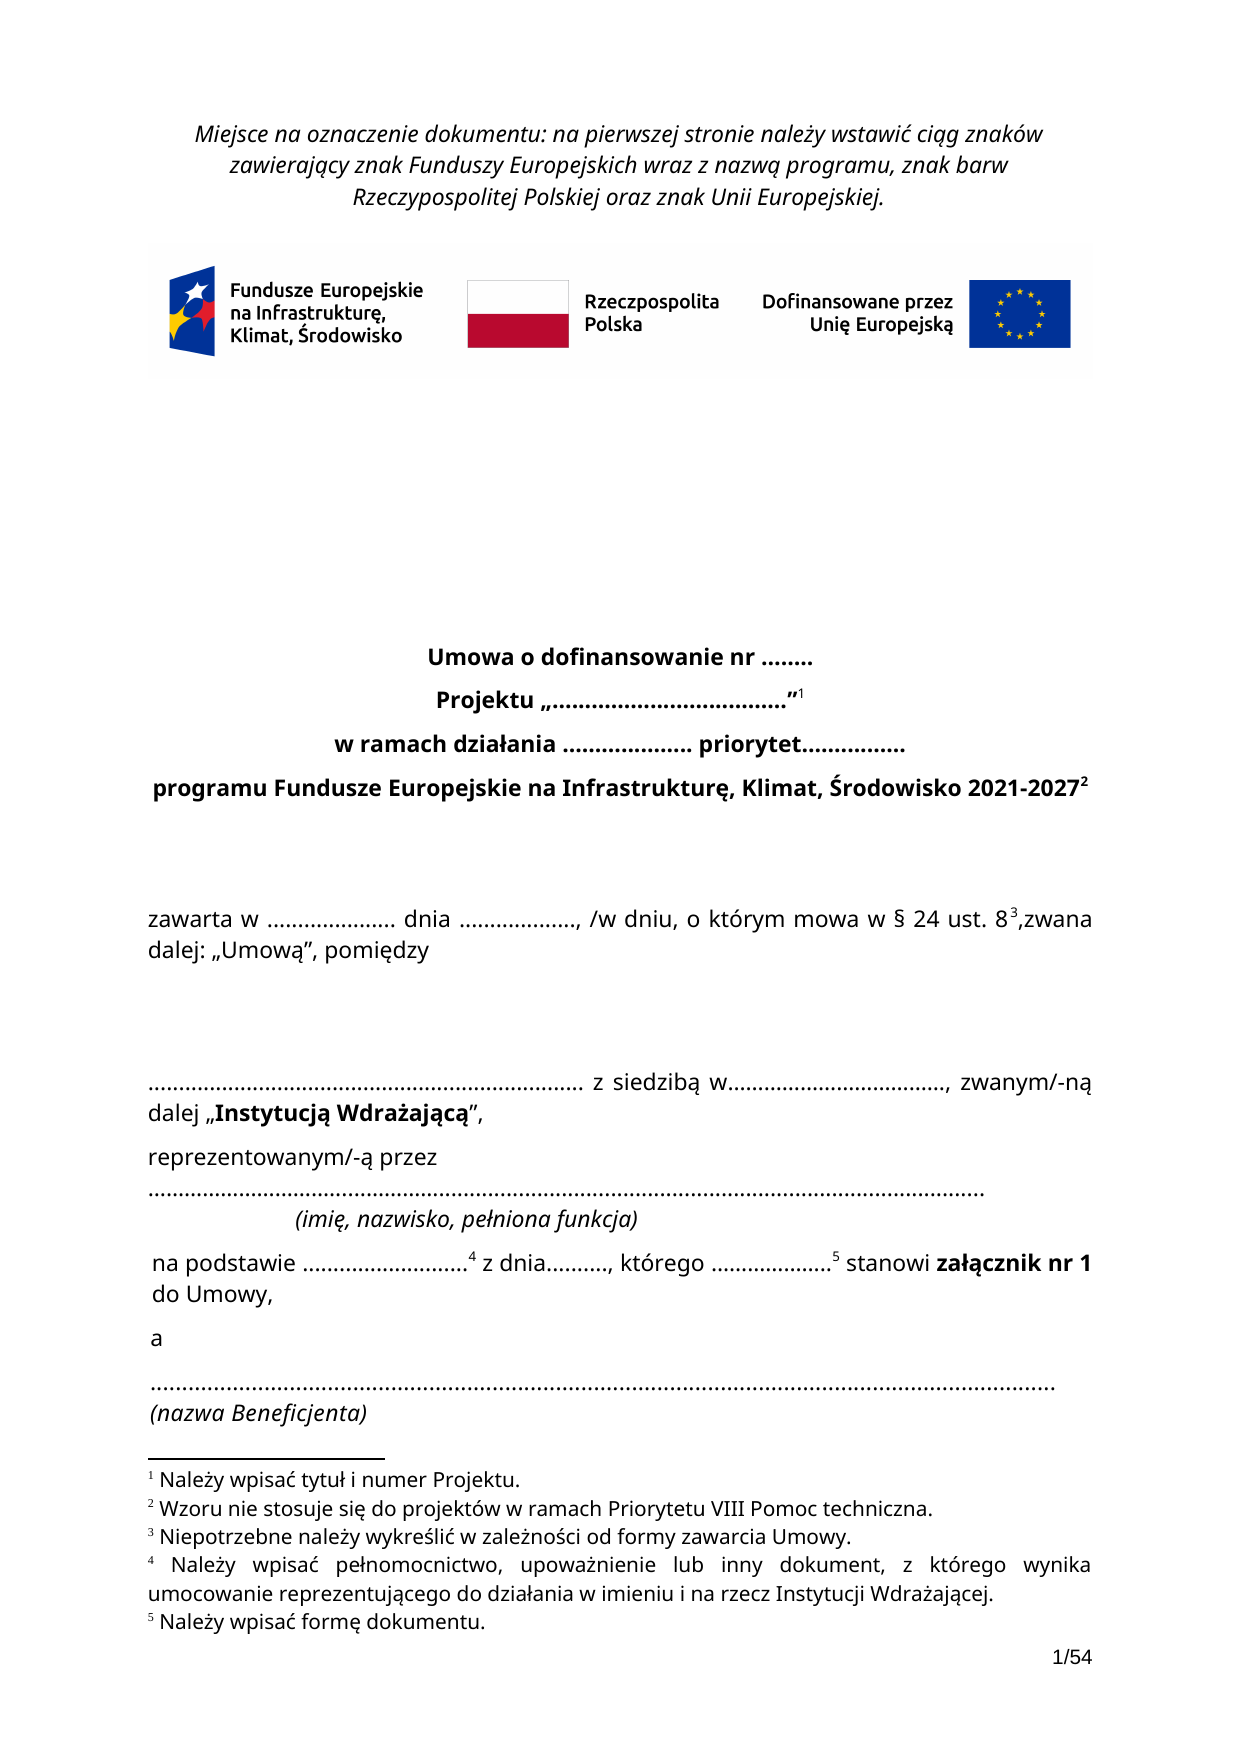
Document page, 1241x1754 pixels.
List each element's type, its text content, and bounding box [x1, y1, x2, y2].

picture [147, 243, 1093, 379]
title Miejsce na oznaczenie dokumentu: na pierwszej stronie należy wstawić ciąg znaków zawierający znak Funduszy Europejskich wraz z nazwą programu, znak barw Rzeczypospolitej Polskiej oraz znak Unii Europejskiej. [148, 118, 1092, 212]
title Umowa o dofinansowanie nr …….. [148, 641, 1092, 672]
text ....................................................................... z siedzibą w………………………………, zwanym/-ną dalej „Instytucją Wdrażającą”, [148, 1066, 1092, 1128]
text a [150, 1322, 1092, 1353]
title Projektu „....................................” [148, 684, 1092, 716]
text na podstawie ........................... z dnia.........., którego ……………….. stanowi załącznik nr 1 do Umowy, [152, 1247, 1092, 1309]
text zawarta w ..................... dnia ..................., /w dniu, o którym mowa w § 24 ust. 8,zwana dalej: „Umową”, pomiędzy [148, 903, 1092, 966]
text ............................................................................................................................................... (nazwa Beneficjenta) [150, 1366, 1092, 1428]
text reprezentowanym/-ą przez …………………………......…………......................................................................................... (imię, nazwisko, pełniona funkcja) [148, 1141, 1092, 1234]
title programu Fundusze Europejskie na Infrastrukturę, Klimat, Środowisko 2021-2027 [148, 772, 1092, 803]
title w ramach działania .................... priorytet................ [148, 728, 1092, 759]
